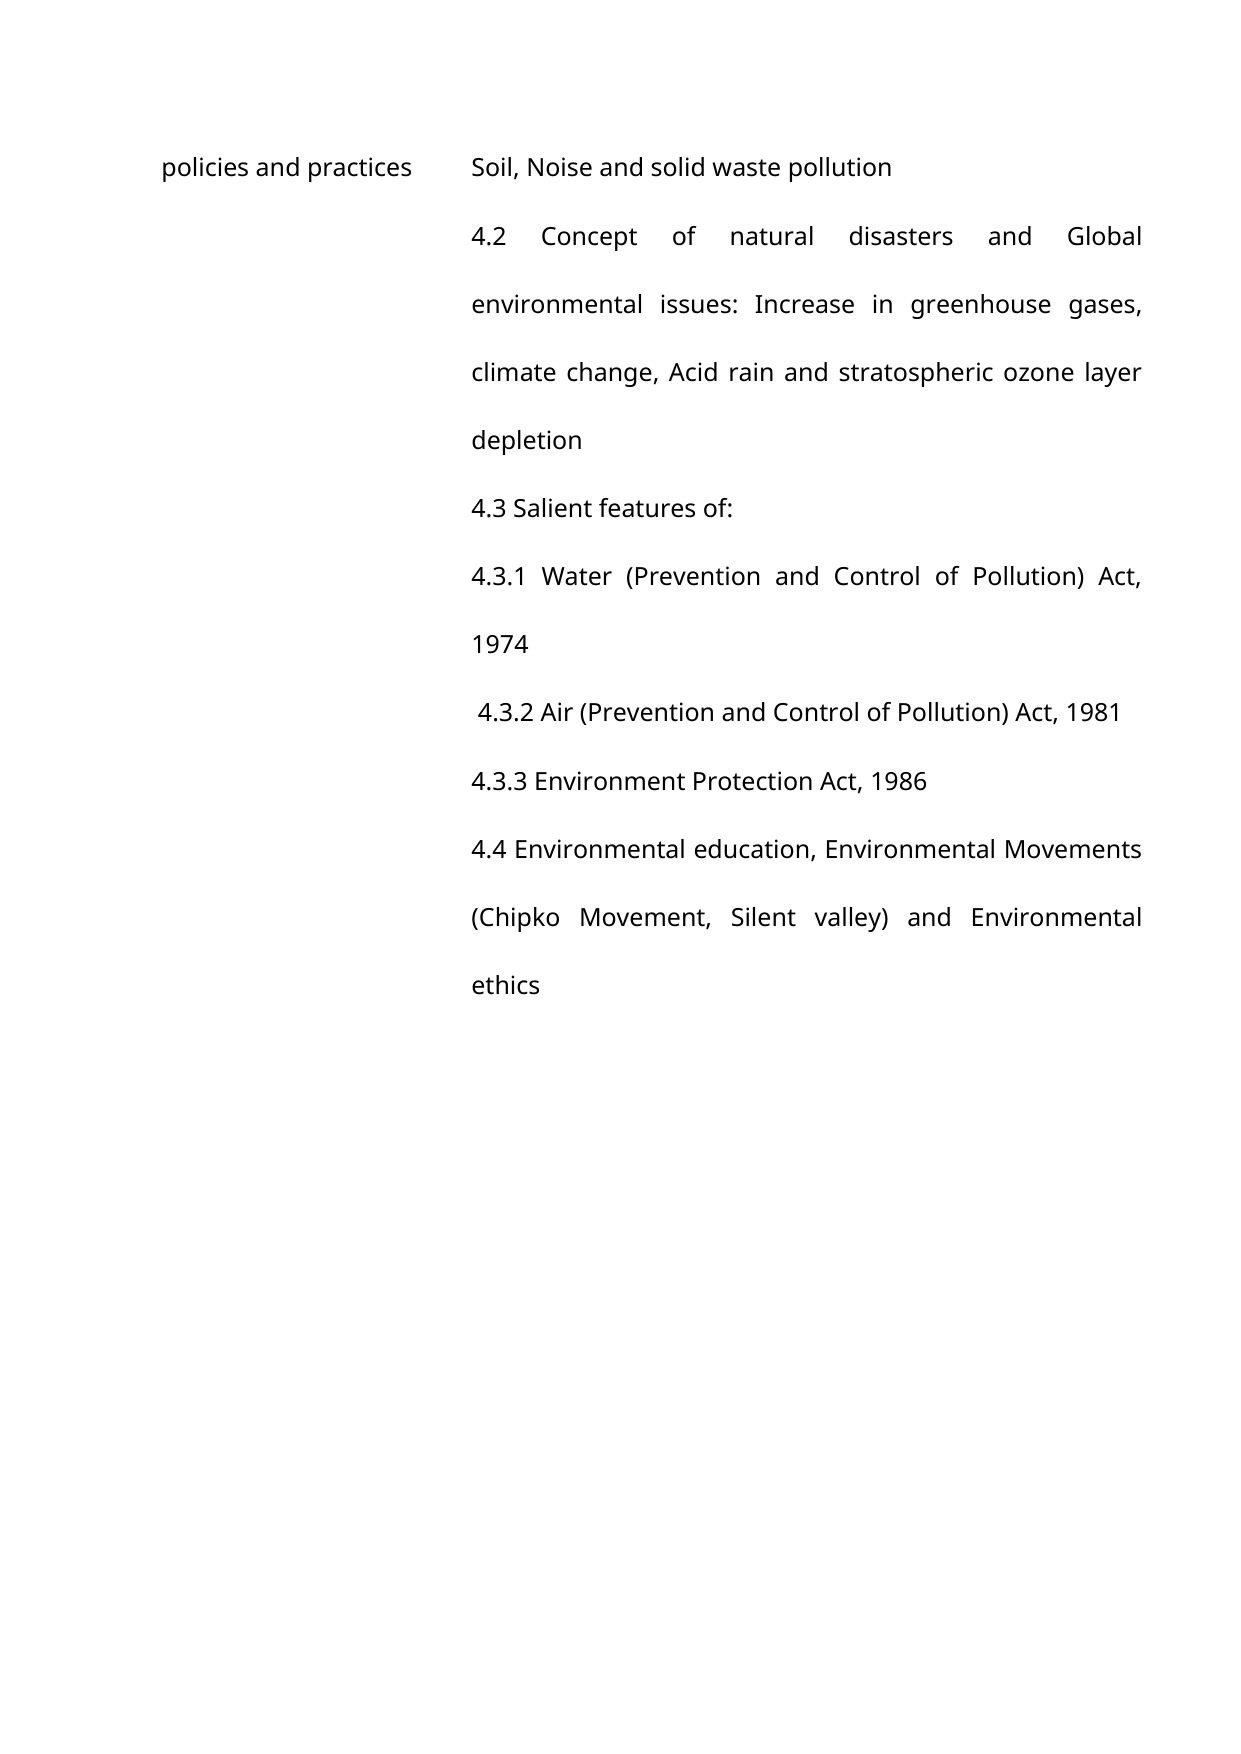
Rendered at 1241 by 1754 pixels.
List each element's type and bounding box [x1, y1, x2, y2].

table_cell [460, 150, 1154, 1028]
table_cell [150, 150, 460, 1028]
